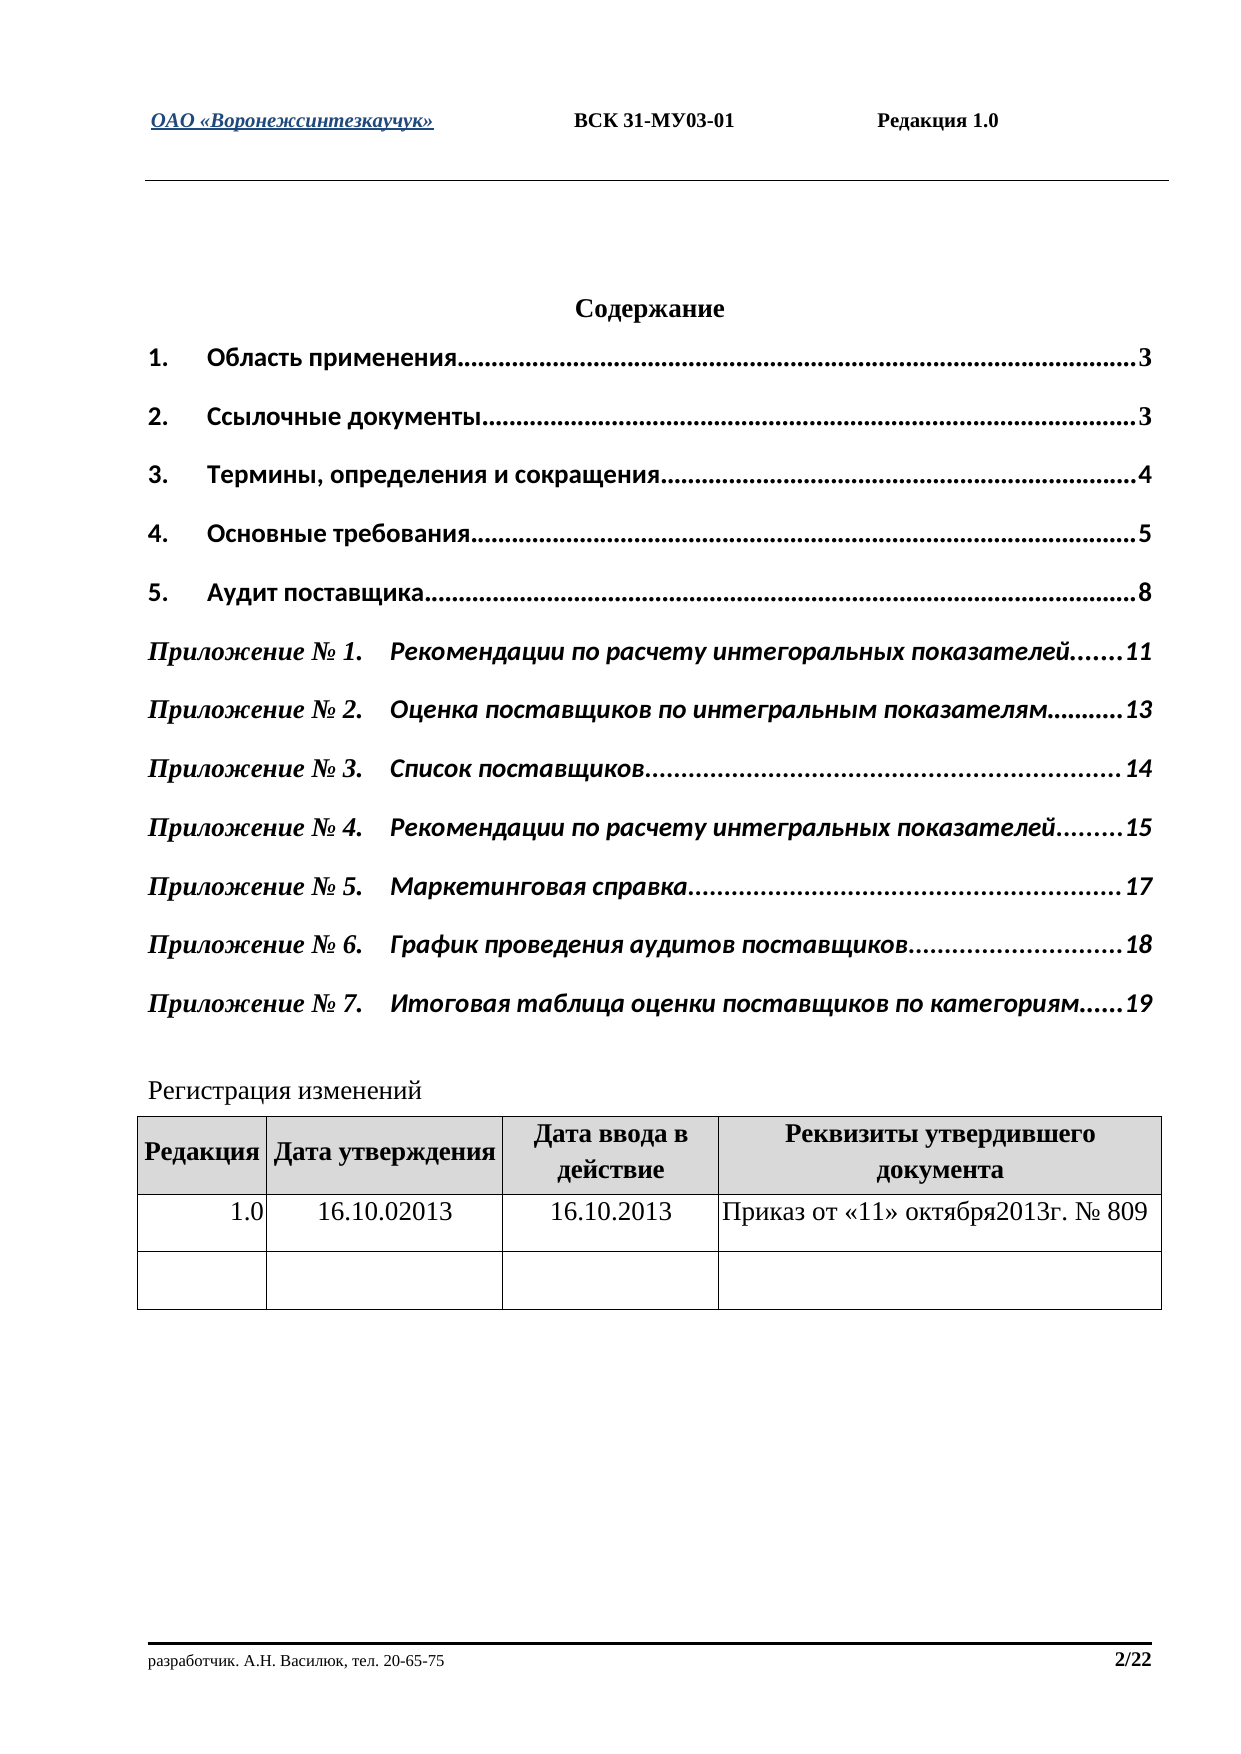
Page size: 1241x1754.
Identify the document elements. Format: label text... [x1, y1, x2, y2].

text Содержание [148, 292, 1152, 323]
text 1. Область применения 3 [148, 340, 1152, 373]
table_cell 1.0 [138, 1195, 266, 1251]
text Рекомендации по расчету интегральных показателей 15 [148, 810, 1152, 843]
text График проведения аудитов поставщиков 18 [148, 928, 1152, 961]
table_header Дата ввода в действие [503, 1117, 718, 1194]
table_header Редакция [138, 1117, 266, 1194]
text 5. Аудит поставщика 8 [148, 575, 1152, 608]
text 2. Ссылочные документы 3 [148, 399, 1152, 432]
table_cell 16.10.2013 [503, 1195, 718, 1251]
table_cell [138, 1252, 266, 1309]
text Итоговая таблица оценки поставщиков по категориям 19 [148, 986, 1152, 1019]
table_cell Приказ от «11» октября2013г. № 809 [719, 1195, 1161, 1251]
text Рекомендации по расчету интегоральных показателей 11 [148, 634, 1152, 667]
table_header Реквизиты утвердившего документа [719, 1117, 1161, 1194]
text Оценка поставщиков по интегральным показателям 13 [148, 693, 1152, 726]
text Маркетинговая справка 17 [148, 869, 1152, 902]
text Регистрация изменений [148, 1074, 1152, 1105]
table_cell [267, 1252, 502, 1309]
table_cell 16.10.02013 [267, 1195, 502, 1251]
table_cell [719, 1252, 1161, 1309]
table_cell [503, 1252, 718, 1309]
text 4. Основные требования 5 [148, 516, 1152, 549]
text Список поставщиков 14 [148, 751, 1152, 784]
text 3. Термины, определения и сокращения 4 [148, 458, 1152, 491]
table_header Дата утверждения [267, 1117, 502, 1194]
